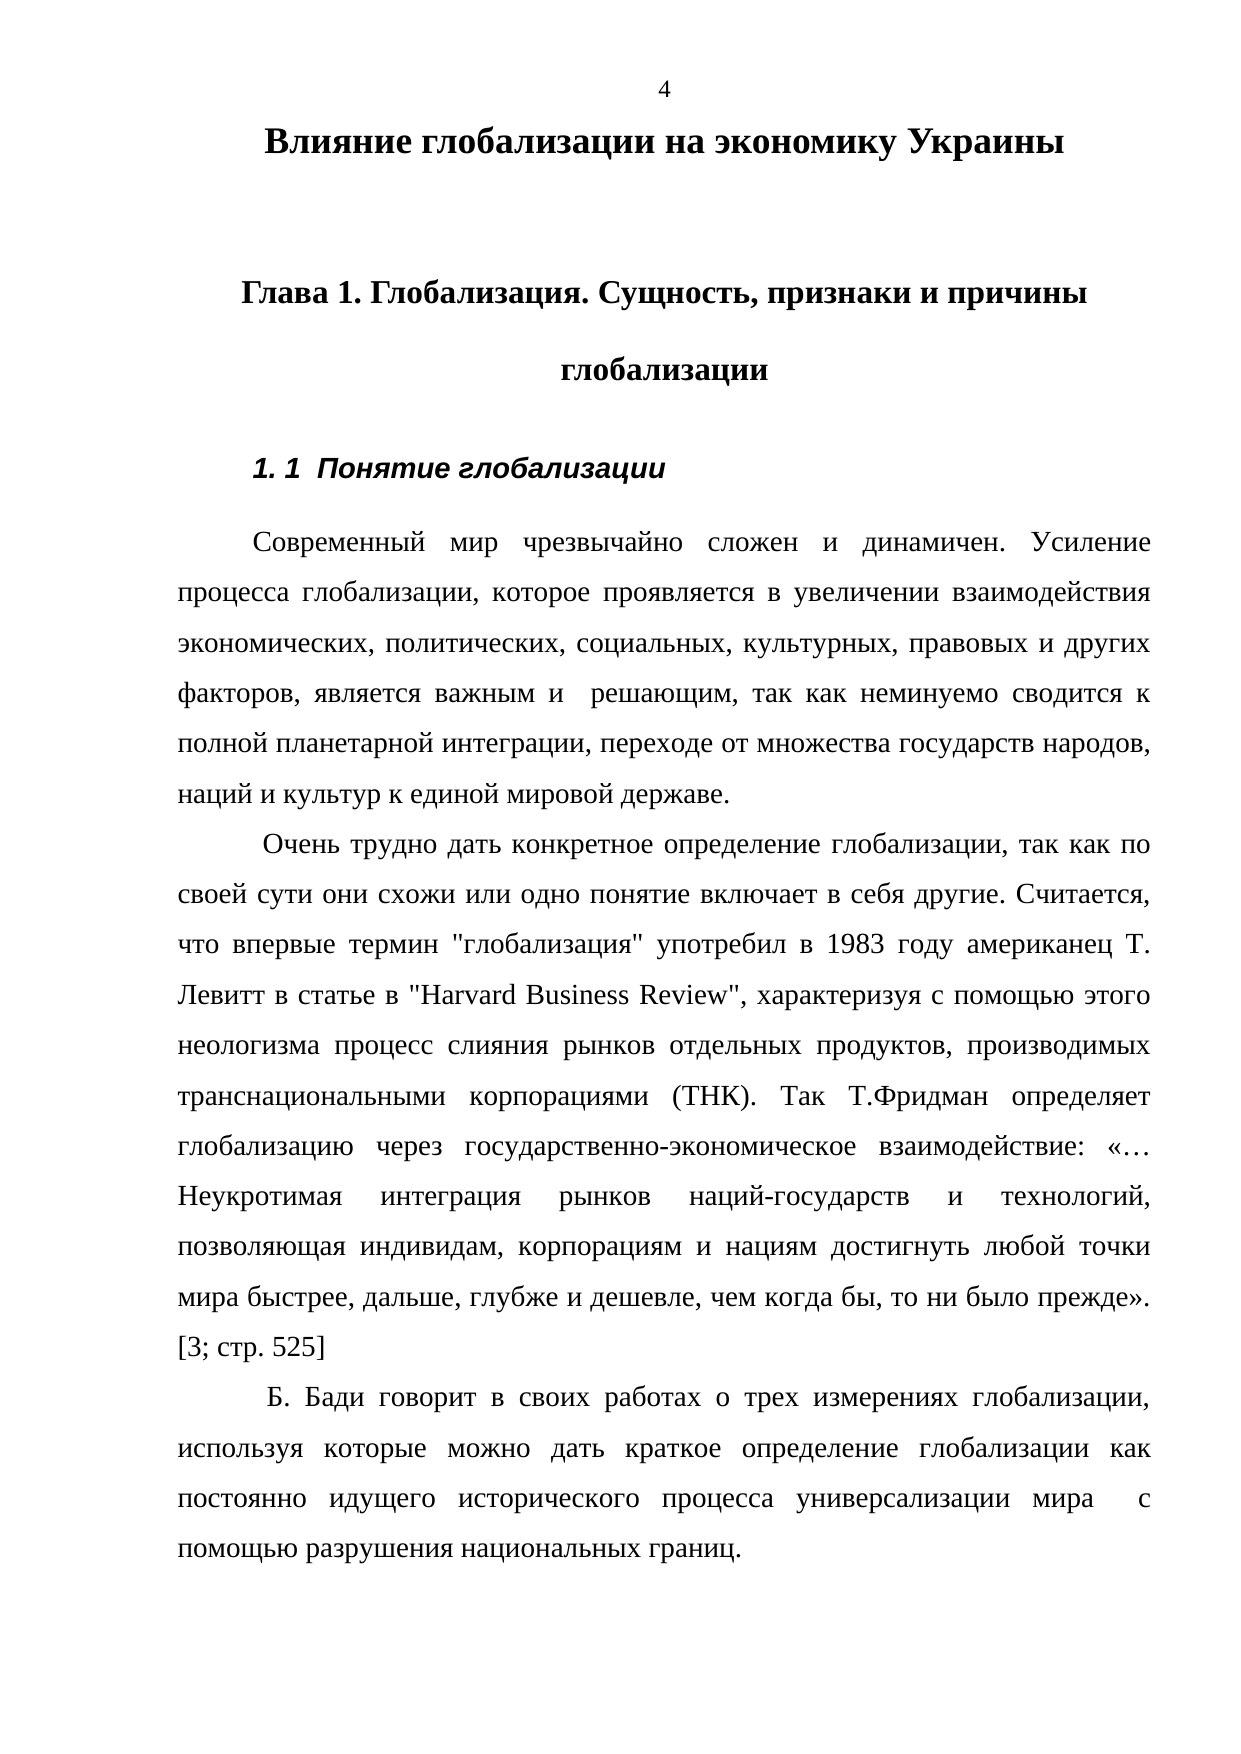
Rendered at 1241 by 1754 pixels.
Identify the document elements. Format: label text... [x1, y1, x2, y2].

subtitle 1. 1 Понятие глобализации [177, 451, 1152, 484]
subtitle Глава 1. Глобализация. Сущность, признаки и причины глобализации [177, 272, 1152, 387]
text Современный мир чрезвычайно сложен и динамичен. Усиление процесса глобализации, которое проявляется в увеличении взаимодействия экономических, политических, социальных, культурных, правовых и других факторов, является важным и решающим, так как неминуемо сводится к полной планетарной интеграции, переходе от множества государств народов, наций и культур к единой мировой державе. [177, 524, 1152, 809]
text Очень трудно дать конкретное определение глобализации, так как по своей сути они схожи или одно понятие включает в себя другие. Считается, что впервые термин "глобализация" употребил в 1983 году американец Т. Левитт в статье в "Harvard Business Review", характеризуя с помощью этого неологизма процесс слияния рынков отдельных продуктов, производимых транснациональными корпорациями (ТНК). Так Т.Фридман определяет глобализацию через государственно-экономическое взаимодействие: «…Неукротимая интеграция рынков наций-государств и технологий, позволяющая индивидам, корпорациям и нациям достигнуть любой точки мира быстрее, дальше, глубже и дешевле, чем когда бы, то ни было прежде». [3; стр. 525] [177, 826, 1152, 1363]
text Б. Бади говорит в своих работах о трех измерениях глобализации, используя которые можно дать краткое определение глобализации как постоянно идущего исторического процесса универсализации мира с помощью разрушения национальных границ. [177, 1379, 1152, 1564]
subtitle Влияние глобализации на экономику Украины [177, 118, 1152, 161]
